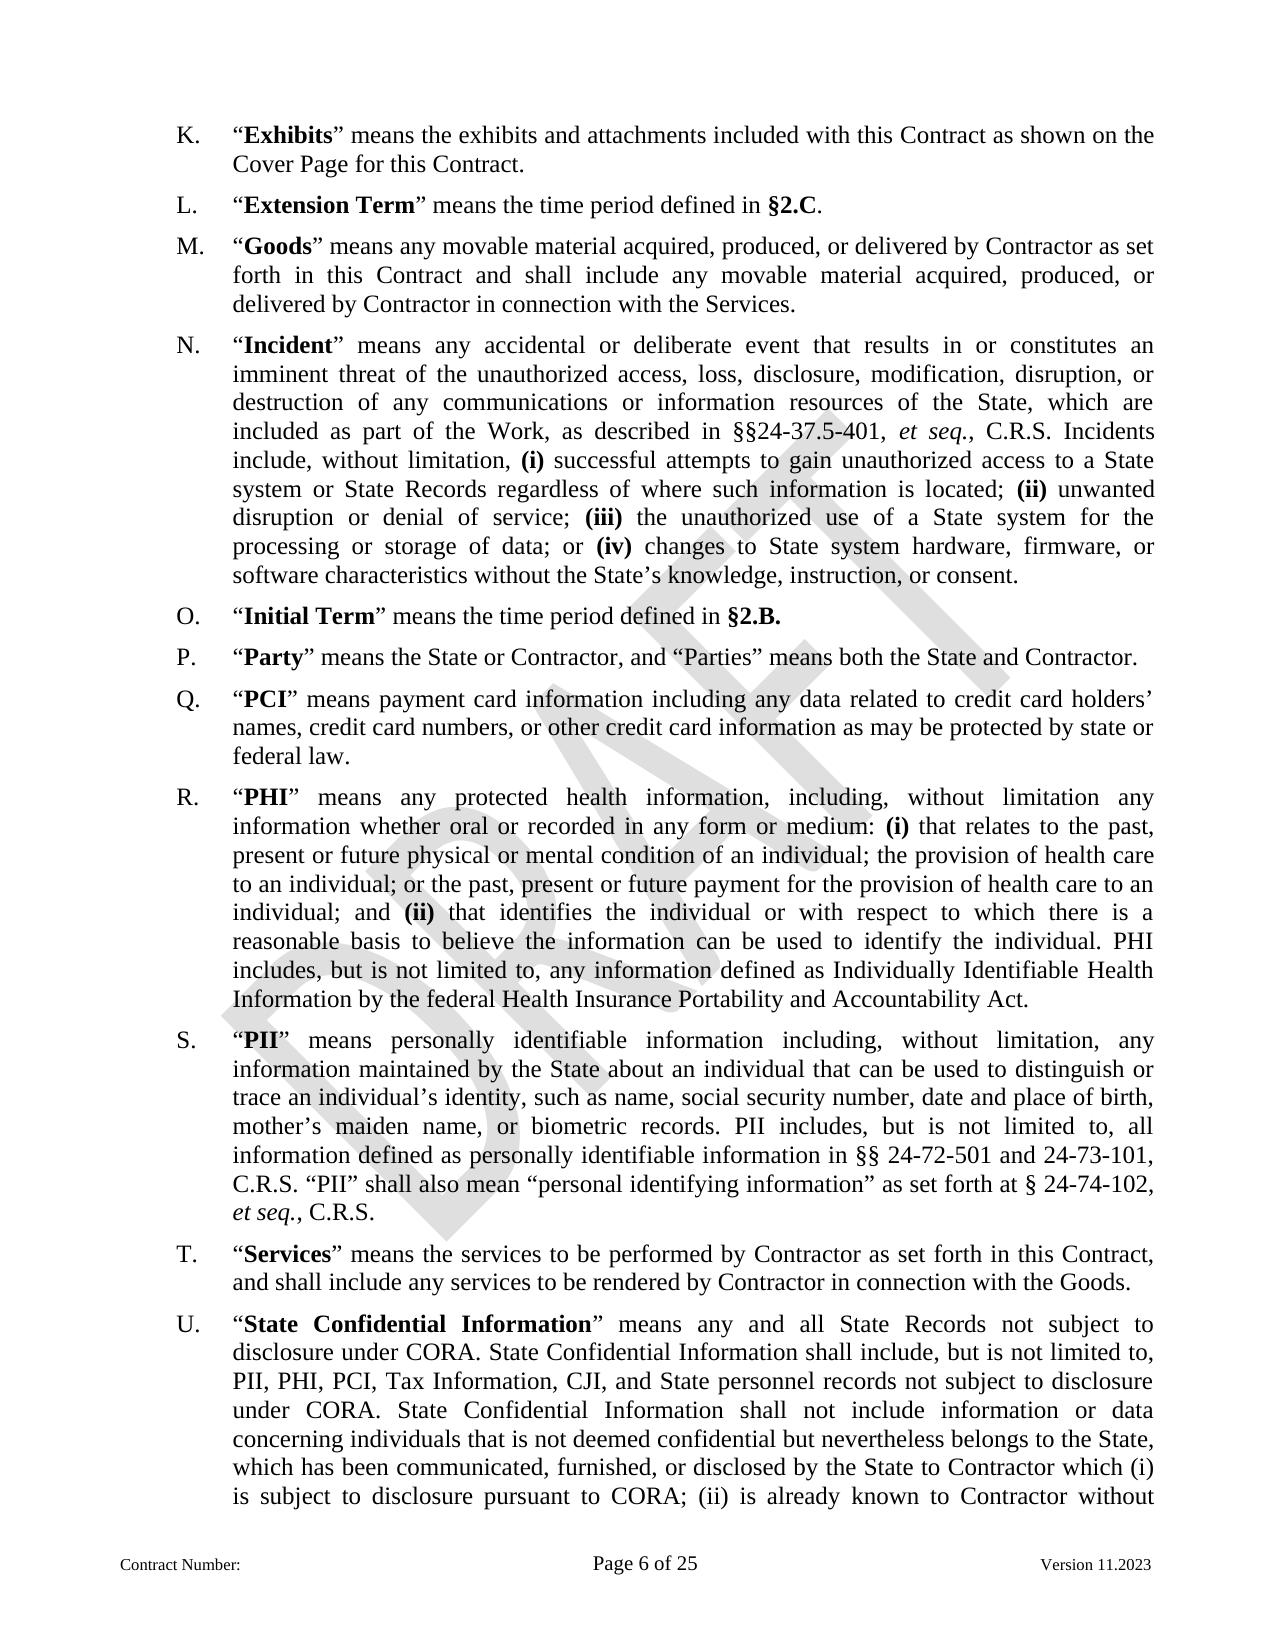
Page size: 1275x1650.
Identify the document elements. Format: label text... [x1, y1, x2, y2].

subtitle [176, 1309, 1155, 1510]
subtitle “PHI” means any protected health information, including, without limitation any information whether oral or recorded in any form or medium: (i) that relates to the past, present or future physical or mental condition of an individual; the provision of health care to an individual; or the past, present or future payment for the provision of health care to an individual; and (ii) that identifies the individual or with respect to which there is a reasonable basis to believe the information can be used to identify the individual. PHI includes, but is not limited to, any information defined as Individually Identifiable Health Information by the federal Health Insurance Portability and Accountability Act. [176, 782, 1155, 1012]
subtitle “Incident” means any accidental or deliberate event that results in or constitutes an imminent threat of the unauthorized access, loss, disclosure, modification, disruption, or destruction of any communications or information resources of the State, which are included as part of the Work, as described in §§24-37.5-401, et seq., C.R.S. Incidents include, without limitation, (i) successful attempts to gain unauthorized access to a State system or State Records regardless of where such information is located; (ii) unwanted disruption or denial of service; (iii) the unauthorized use of a State system for the processing or storage of data; or (iv) changes to State system hardware, firmware, or software characteristics without the State’s knowledge, instruction, or consent. [176, 330, 1155, 589]
subtitle “Party” means the State or Contractor, and “Parties” means both the State and Contractor. [176, 642, 1155, 671]
subtitle “Extension Term” means the time period defined in §2.C. [176, 190, 1155, 219]
subtitle “PCI” means payment card information including any data related to credit card holders’ names, credit card numbers, or other credit card information as may be protected by state or federal law. [176, 684, 1155, 770]
subtitle “PII” means personally identifiable information including, without limitation, any information maintained by the State about an individual that can be used to distinguish or trace an individual’s identity, such as name, social security number, date and place of birth, mother’s maiden name, or biometric records. PII includes, but is not limited to, all information defined as personally identifiable information in §§ 24-72-501 and 24-73-101, C.R.S. “PII” shall also mean “personal identifying information” as set forth at § 24-74-102, et seq., C.R.S. [176, 1025, 1155, 1226]
subtitle “Services” means the services to be performed by Contractor as set forth in this Contract, and shall include any services to be rendered by Contractor in connection with the Goods. [176, 1239, 1155, 1296]
subtitle “Initial Term” means the time period defined in §2.B. [176, 601, 1155, 630]
subtitle “Exhibits” means the exhibits and attachments included with this Contract as shown on the Cover Page for this Contract. [176, 120, 1155, 177]
subtitle “Goods” means any movable material acquired, produced, or delivered by Contractor as set forth in this Contract and shall include any movable material acquired, produced, or delivered by Contractor in connection with the Services. [176, 231, 1155, 317]
